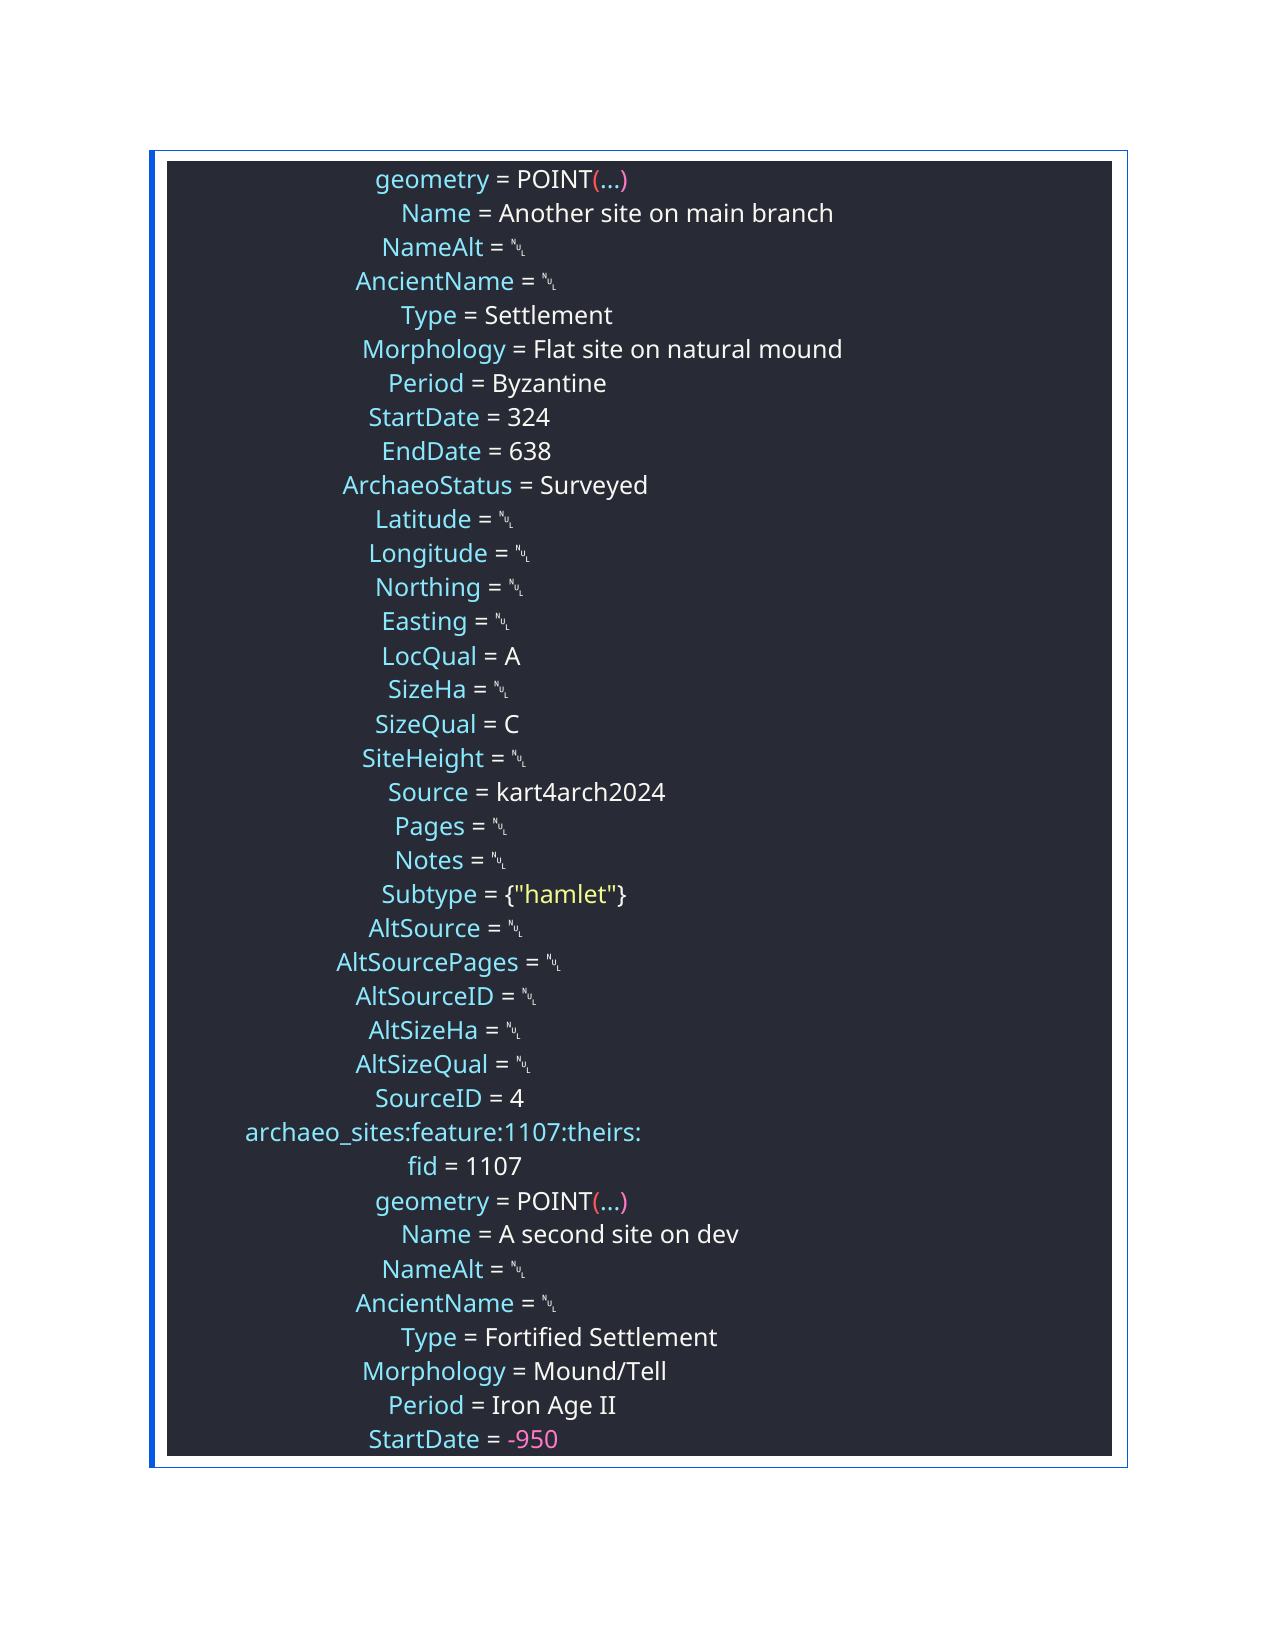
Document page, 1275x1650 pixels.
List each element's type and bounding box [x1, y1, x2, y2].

table_cell [155, 151, 1127, 1467]
